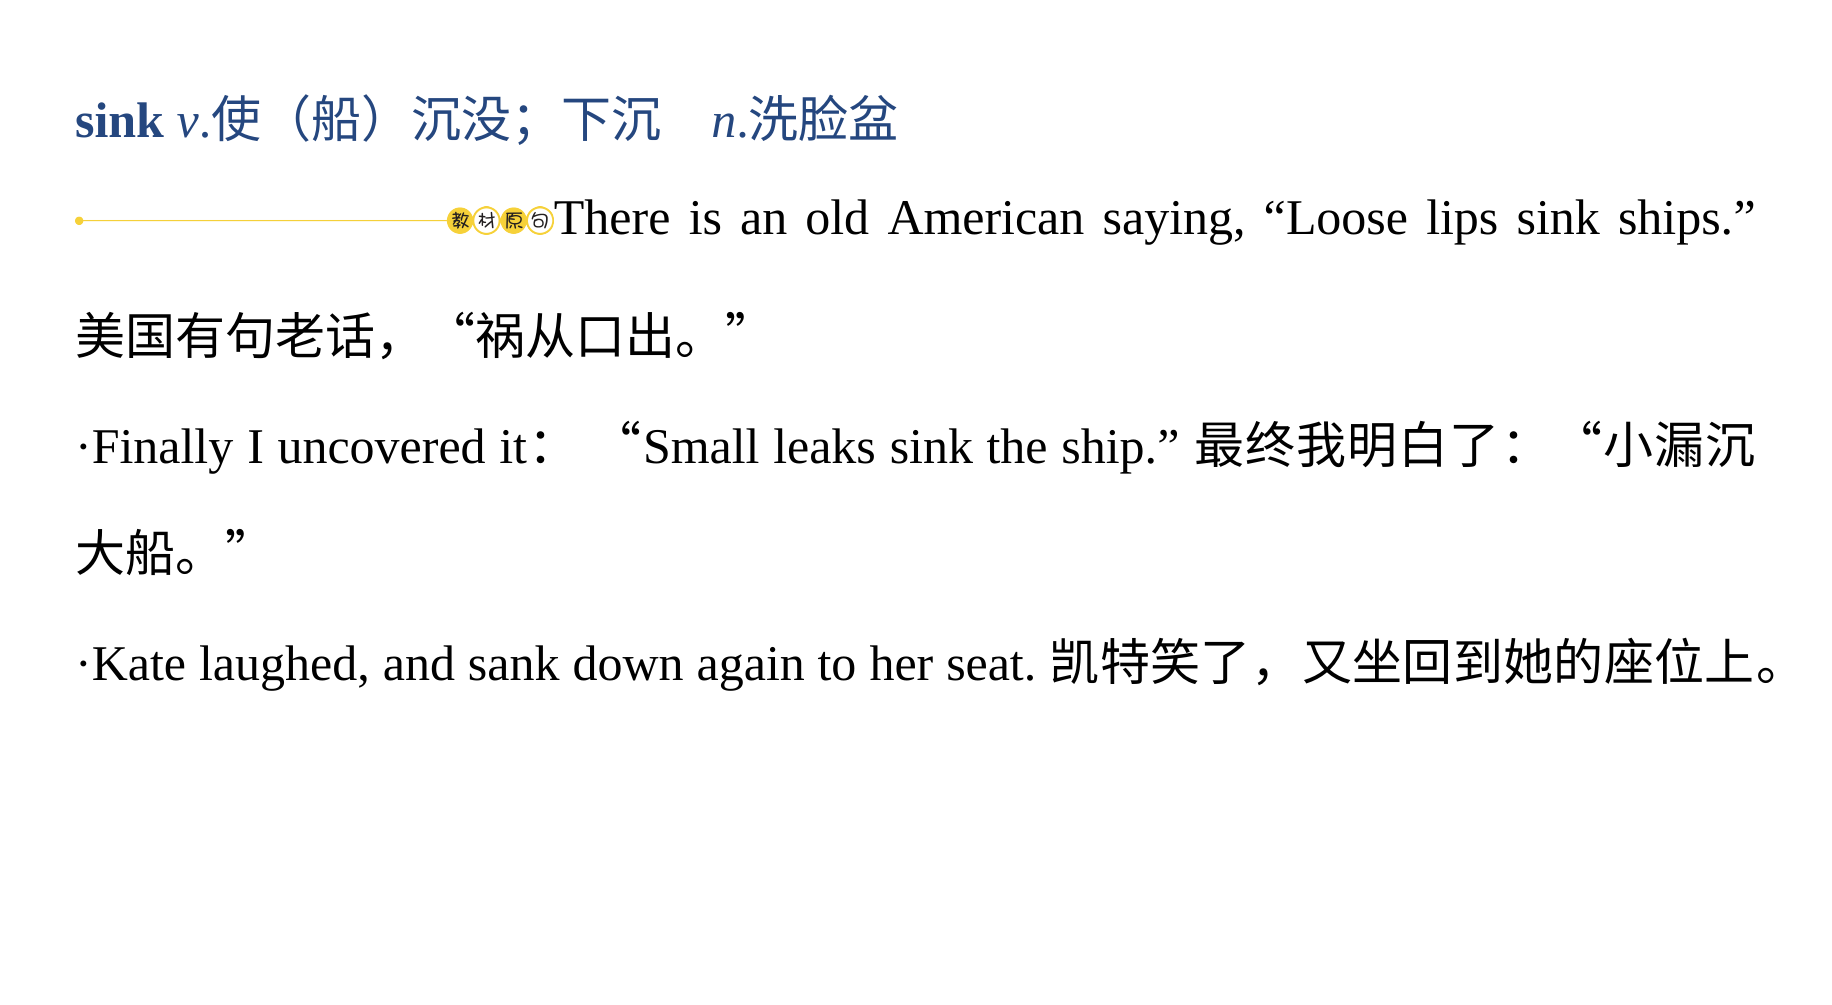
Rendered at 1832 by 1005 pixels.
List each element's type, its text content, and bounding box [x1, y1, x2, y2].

text ·Kate laughed, and sank down again to her seat. 凯特笑了，又坐回到她的座位上。 [75, 622, 1756, 803]
picture [75, 206, 554, 235]
text ·Finally I uncovered it： “Small leaks sink the ship.” 最终我明白了：“小漏沉大船。” [75, 405, 1756, 586]
text sink v.使（船）沉没；下沉 n.洗脸盆 [75, 79, 1756, 152]
text There is an old American saying, “Loose lips sink ships.” 美国有句老话，“祸从口出。” [75, 188, 1756, 369]
